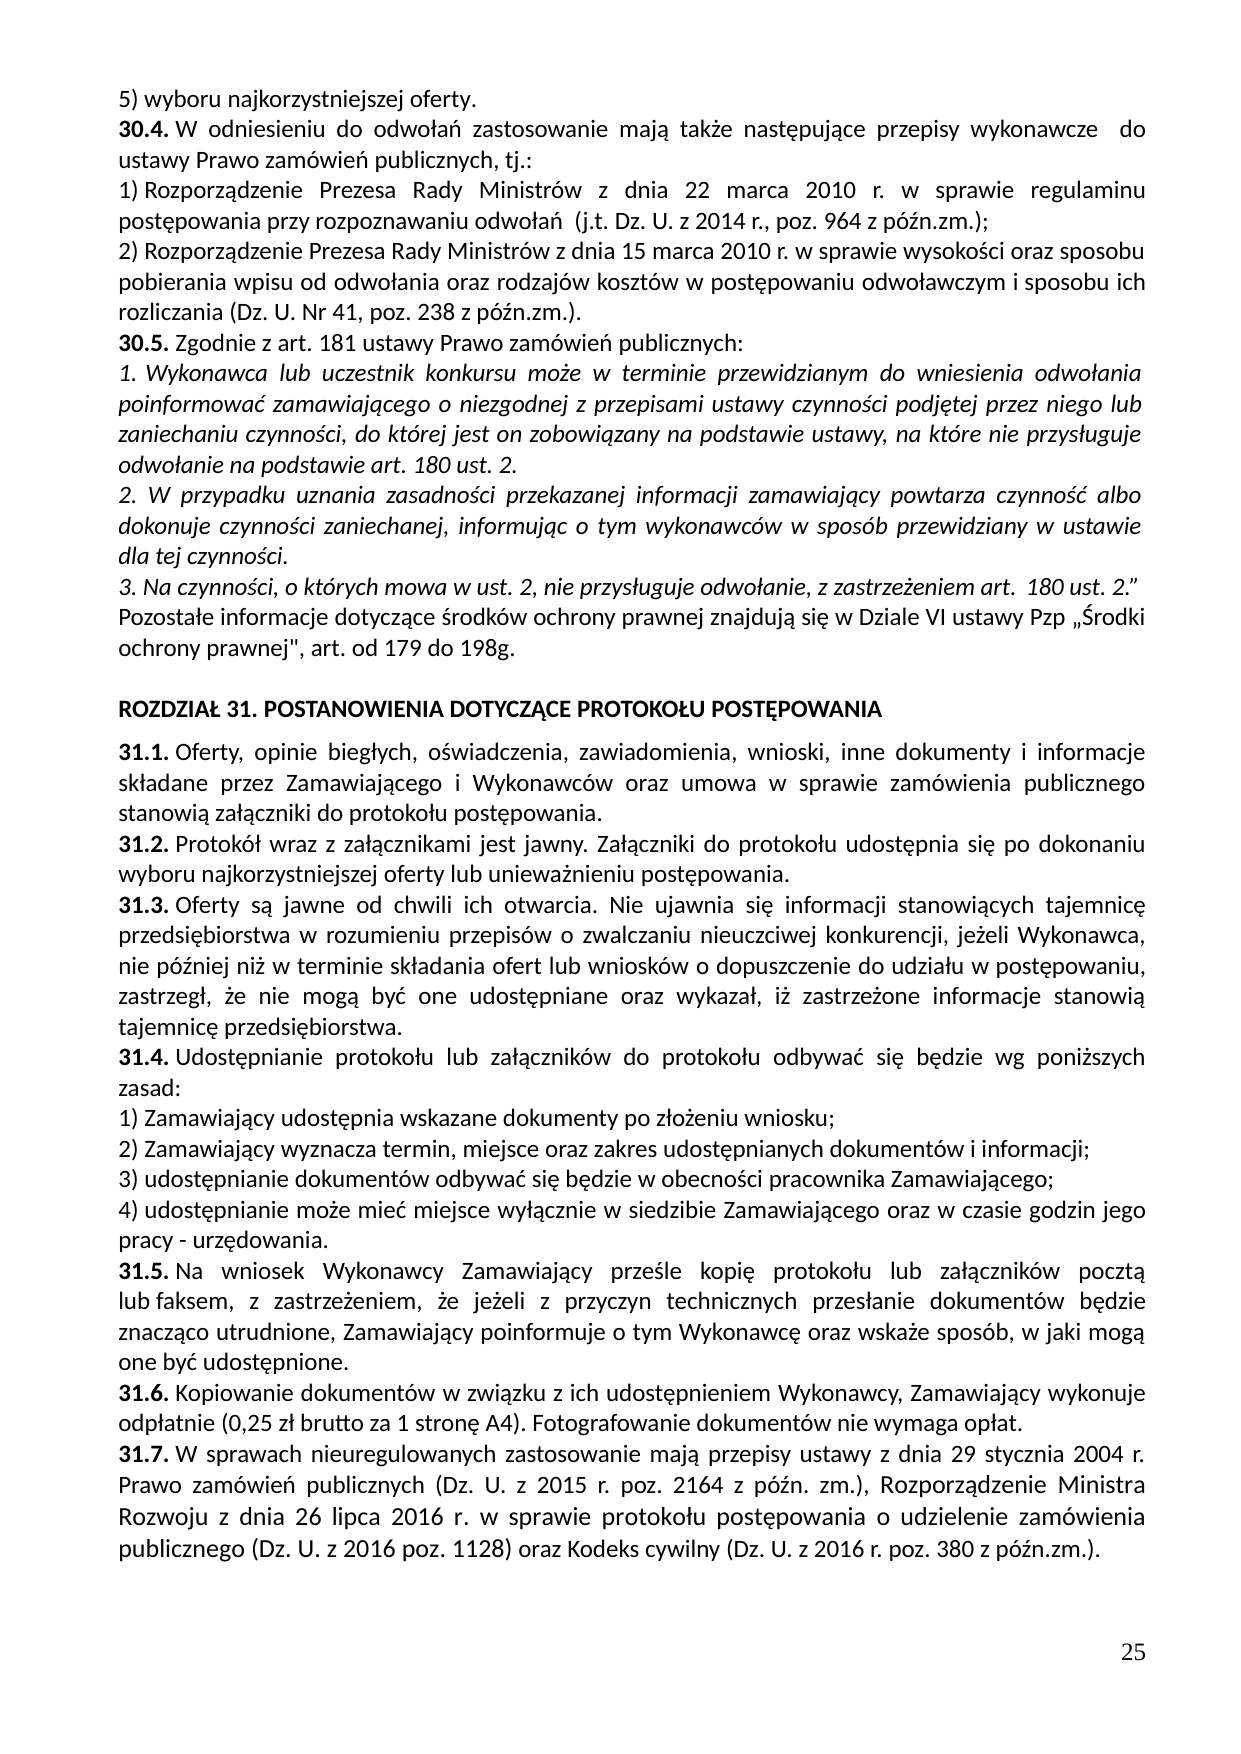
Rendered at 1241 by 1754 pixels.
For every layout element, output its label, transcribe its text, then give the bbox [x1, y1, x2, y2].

text 1) Rozporządzenie Prezesa Rady Ministrów z dnia 22 marca 2010 r. w sprawie regulaminu postępowania przy rozpoznawaniu odwołań (j.t. Dz. U. z 2014 r., poz. 964 z późn.zm.); [118, 174, 1146, 235]
text 2. W przypadku uznania zasadności przekazanej informacji zamawiający powtarza czynność albo dokonuje czynności zaniechanej, informując o tym wykonawców w sposób przewidziany w ustawie dla tej czynności. [118, 479, 1146, 571]
text 3. Na czynności, o których mowa w ust. 2, nie przysługuje odwołanie, z zastrzeżeniem art. 180 ust. 2.” [118, 571, 1146, 602]
text 3) udostępnianie dokumentów odbywać się będzie w obecności pracownika Zamawiającego; [118, 1163, 1146, 1194]
text Pozostałe informacje dotyczące środków ochrony prawnej znajdują się w Dziale VI ustawy Pzp „Środki ochrony prawnej", art. od 179 do 198g. [118, 602, 1146, 663]
text 2) Zamawiający wyznacza termin, miejsce oraz zakres udostępnianych dokumentów i informacji; [118, 1133, 1146, 1163]
text 1) Zamawiający udostępnia wskazane dokumenty po złożeniu wniosku; [118, 1102, 1146, 1133]
text 31.4. Udostępnianie protokołu lub załączników do protokołu odbywać się będzie wg poniższych zasad: [118, 1041, 1146, 1102]
text 4) udostępnianie może mieć miejsce wyłącznie w siedzibie Zamawiającego oraz w czasie godzin jego pracy - urzędowania. [118, 1194, 1146, 1255]
text 30.4. W odniesieniu do odwołań zastosowanie mają także następujące przepisy wykonawcze do ustawy Prawo zamówień publicznych, tj.: [118, 113, 1146, 174]
text 31.3. Oferty są jawne od chwili ich otwarcia. Nie ujawnia się informacji stanowiących tajemnicę przedsiębiorstwa w rozumieniu przepisów o zwalczaniu nieuczciwej konkurencji, jeżeli Wykonawca, nie później niż w terminie składania ofert lub wniosków o dopuszczenie do udziału w postępowaniu, zastrzegł, że nie mogą być one udostępniane oraz wykazał, iż zastrzeżone informacje stanowią tajemnicę przedsiębiorstwa. [118, 889, 1146, 1041]
text 2) Rozporządzenie Prezesa Rady Ministrów z dnia 15 marca 2010 r. w sprawie wysokości oraz sposobu pobierania wpisu od odwołania oraz rodzajów kosztów w postępowaniu odwoławczym i sposobu ich rozliczania (Dz. U. Nr 41, poz. 238 z późn.zm.). [118, 235, 1146, 327]
text 31.2. Protokół wraz z załącznikami jest jawny. Załączniki do protokołu udostępnia się po dokonaniu wyboru najkorzystniejszej oferty lub unieważnieniu postępowania. [118, 828, 1146, 889]
text 31.7. W sprawach nieuregulowanych zastosowanie mają przepisy ustawy z dnia 29 stycznia 2004 r. Prawo zamówień publicznych (Dz. U. z 2015 r. poz. 2164 z późn. zm.), Rozporządzenie Ministra Rozwoju z dnia 26 lipca 2016 r. w sprawie protokołu postępowania o udzielenie zamówienia publicznego (Dz. U. z 2016 poz. 1128) oraz Kodeks cywilny (Dz. U. z 2016 r. poz. 380 z późn.zm.). [118, 1438, 1146, 1564]
text 5) wyboru najkorzystniejszej oferty. [118, 83, 1146, 113]
text 31.5. Na wniosek Wykonawcy Zamawiający prześle kopię protokołu lub załączników pocztą lub faksem, z zastrzeżeniem, że jeżeli z przyczyn technicznych przesłanie dokumentów będzie znacząco utrudnione, Zamawiający poinformuje o tym Wykonawcę oraz wskaże sposób, w jaki mogą one być udostępnione. [118, 1255, 1146, 1377]
text 1. Wykonawca lub uczestnik konkursu może w terminie przewidzianym do wniesienia odwołania poinformować zamawiającego o niezgodnej z przepisami ustawy czynności podjętej przez niego lub zaniechaniu czynności, do której jest on zobowiązany na podstawie ustawy, na które nie przysługuje odwołanie na podstawie art. 180 ust. 2. [118, 357, 1146, 479]
text 30.5. Zgodnie z art. 181 ustawy Prawo zamówień publicznych: [118, 327, 1146, 357]
text 31.1. Oferty, opinie biegłych, oświadczenia, zawiadomienia, wnioski, inne dokumenty i informacje składane przez Zamawiającego i Wykonawców oraz umowa w sprawie zamówienia publicznego stanowią załączniki do protokołu postępowania. [118, 736, 1146, 828]
text ROZDZIAŁ 31. POSTANOWIENIA DOTYCZĄCE PROTOKOŁU POSTĘPOWANIA [118, 693, 1146, 724]
text 31.6. Kopiowanie dokumentów w związku z ich udostępnieniem Wykonawcy, Zamawiający wykonuje odpłatnie (0,25 zł brutto za 1 stronę A4). Fotografowanie dokumentów nie wymaga opłat. [118, 1377, 1146, 1438]
